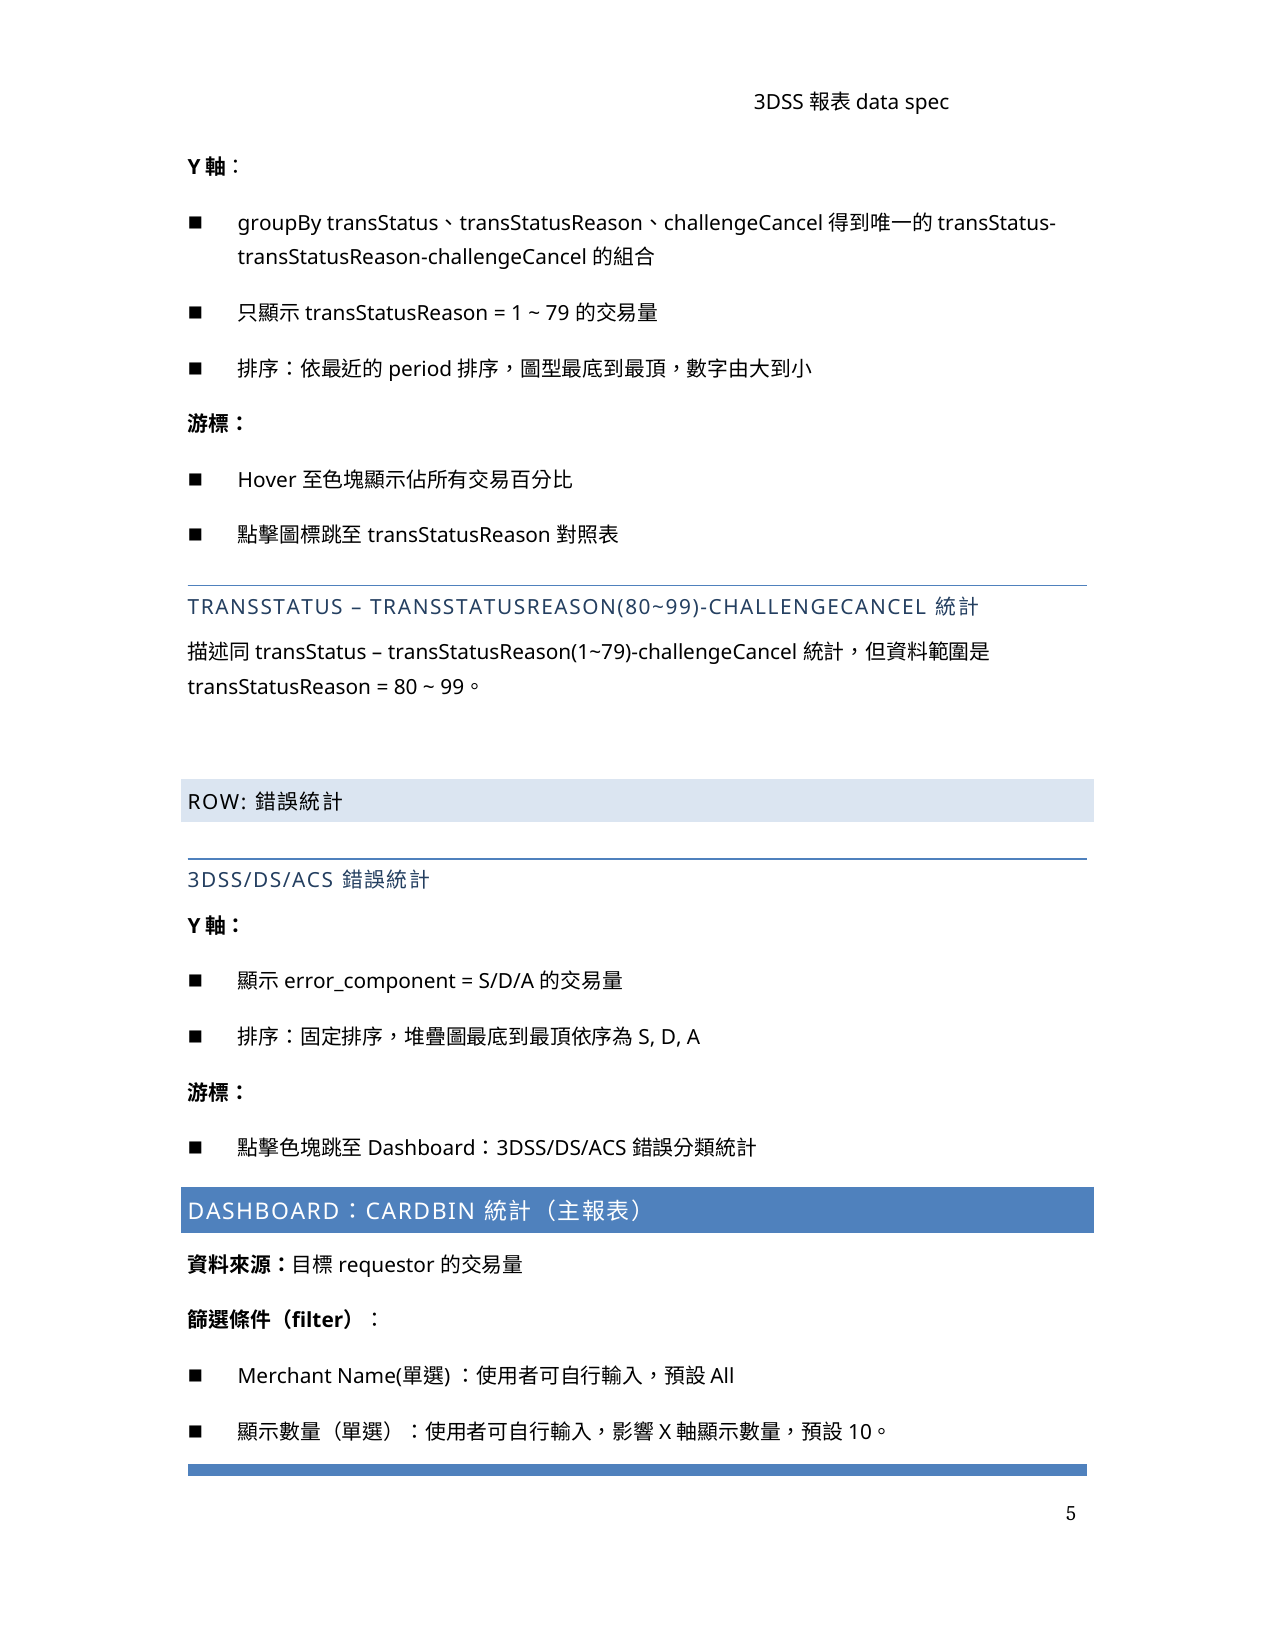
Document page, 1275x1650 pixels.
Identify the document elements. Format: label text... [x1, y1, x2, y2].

list 排序：固定排序，堆疊圖最底到最頂依序為 S, D, A [187, 1020, 1087, 1050]
list 點擊色塊跳至 Dashboard：3DSS/DS/ACS 錯誤分類統計 [187, 1131, 1087, 1162]
list groupBy transStatus、transStatusReason、challengeCancel 得到唯一的 transStatus-transStatusReason-challengeCancel 的組合 [187, 206, 1087, 271]
subtitle transStatus – transStatusReason(80~99)-challengeCancel 統計 [187, 586, 1087, 621]
list 點擊圖標跳至 transStatusReason 對照表 [187, 518, 1087, 549]
list 排序：依最近的 period 排序，圖型最底到最頂，數字由大到小 [187, 352, 1087, 382]
text 篩選條件（filter）： [187, 1304, 1087, 1334]
list 顯示數量（單選）：使用者可自行輸入，影響 X 軸顯示數量，預設 10。 [187, 1415, 1087, 1445]
text 游標： [187, 1076, 1087, 1106]
text 資料來源：目標 requestor 的交易量 [187, 1248, 1087, 1278]
list 只顯示 transStatusReason = 1 ~ 79 的交易量 [187, 296, 1087, 326]
text 游標： [187, 407, 1087, 438]
list Hover 至色塊顯示佔所有交易百分比 [187, 463, 1087, 493]
subtitle 3DSS/DS/ACS 錯誤統計 [187, 859, 1087, 894]
list Merchant Name(單選) ：使用者可自行輸入，預設 All [187, 1359, 1087, 1390]
subtitle Dashboard：cardBIN 統計（主報表） [188, 1193, 1087, 1226]
text Y軸： [187, 150, 1087, 180]
text Y軸： [187, 909, 1087, 939]
subtitle Row: 錯誤統計 [188, 786, 1087, 816]
list 顯示 error_component = S/D/A 的交易量 [187, 964, 1087, 995]
text 描述同 transStatus – transStatusReason(1~79)-challengeCancel 統計，但資料範圍是 transStatusReason = 80 ~ 99。 [187, 636, 1087, 701]
